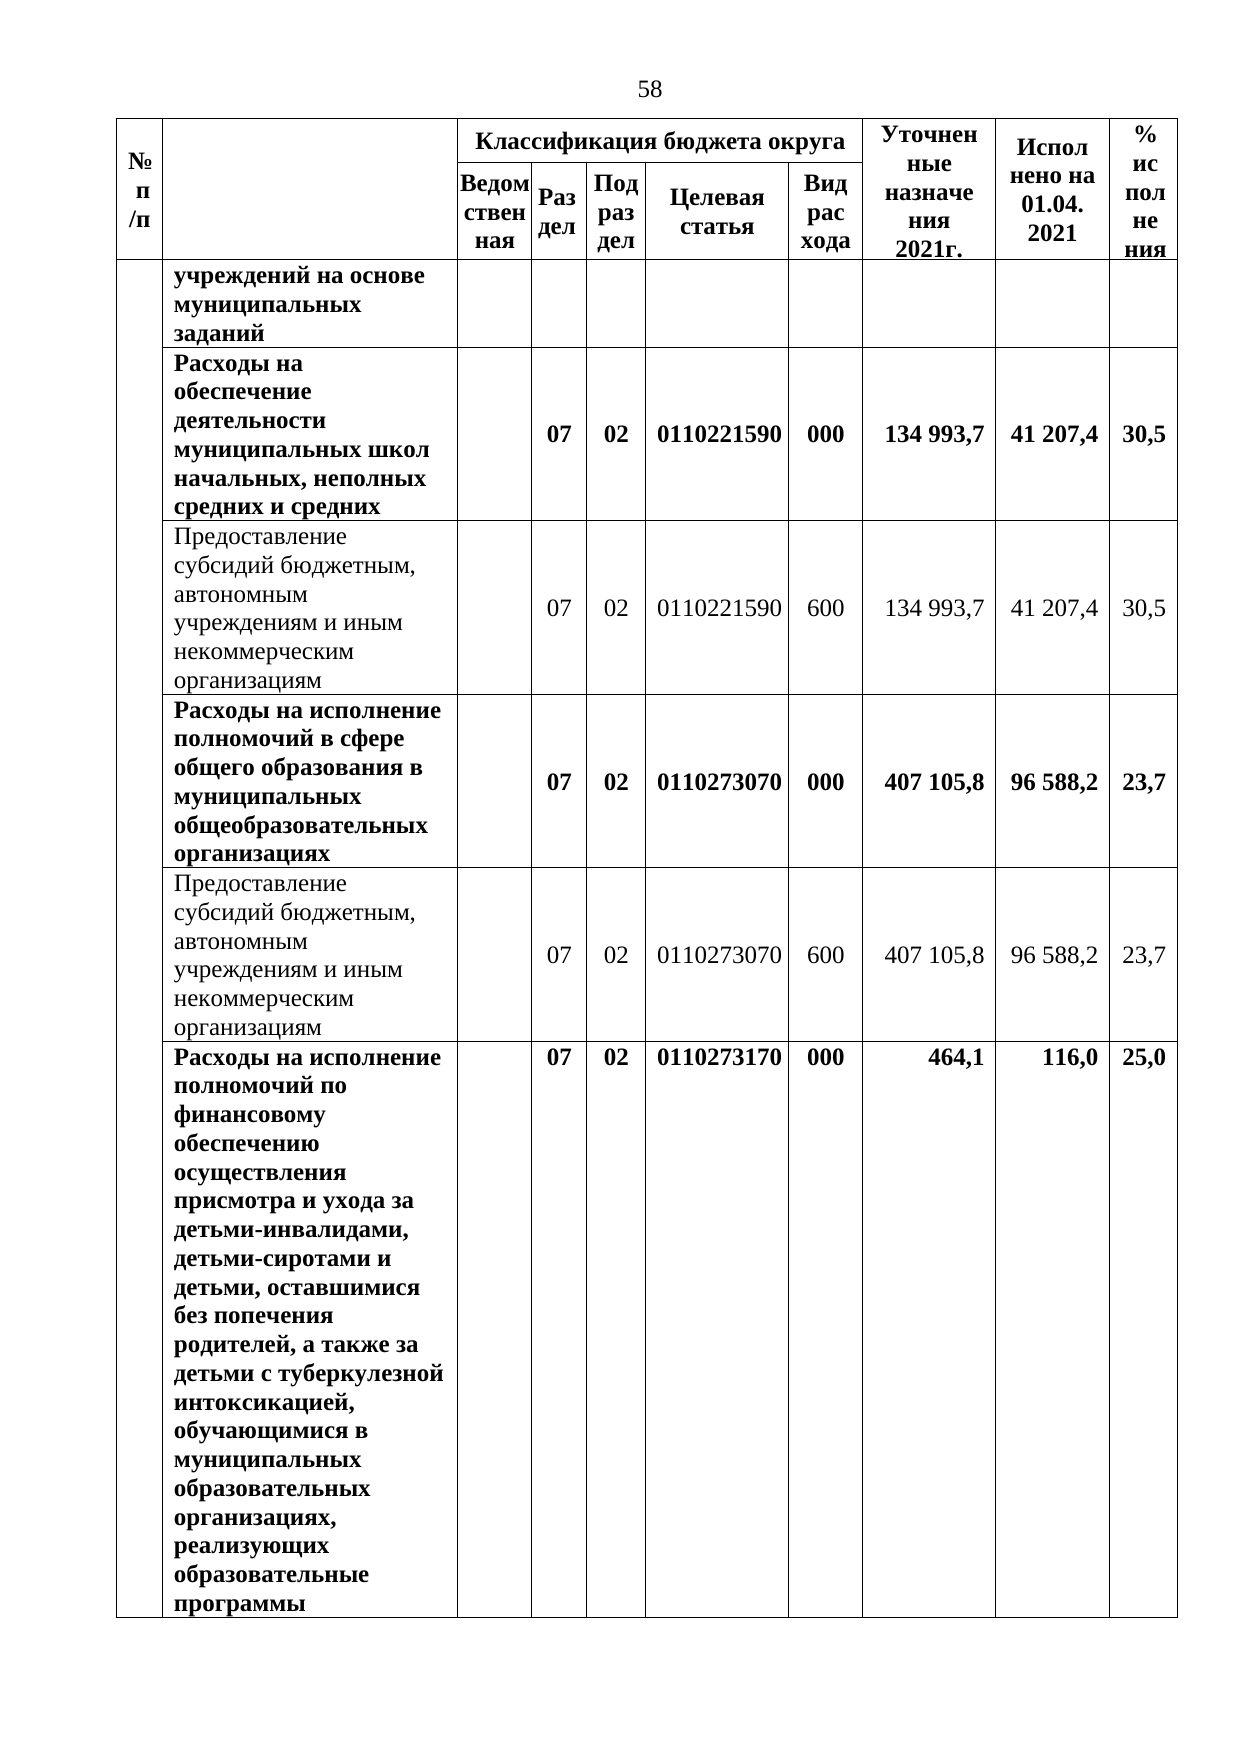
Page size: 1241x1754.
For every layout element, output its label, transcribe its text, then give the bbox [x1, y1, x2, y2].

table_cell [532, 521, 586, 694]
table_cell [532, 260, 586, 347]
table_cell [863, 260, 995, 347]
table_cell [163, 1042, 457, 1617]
table_cell Целевая статья [646, 163, 788, 259]
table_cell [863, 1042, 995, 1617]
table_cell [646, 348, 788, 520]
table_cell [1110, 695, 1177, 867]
table_cell Под раз дел [587, 163, 645, 259]
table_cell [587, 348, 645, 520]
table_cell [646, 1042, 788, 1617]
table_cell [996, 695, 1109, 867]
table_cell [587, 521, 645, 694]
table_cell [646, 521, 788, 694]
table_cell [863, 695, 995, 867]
table_header [163, 119, 457, 259]
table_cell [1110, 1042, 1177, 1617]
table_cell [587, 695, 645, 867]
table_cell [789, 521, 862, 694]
table_cell Раз дел [532, 163, 586, 259]
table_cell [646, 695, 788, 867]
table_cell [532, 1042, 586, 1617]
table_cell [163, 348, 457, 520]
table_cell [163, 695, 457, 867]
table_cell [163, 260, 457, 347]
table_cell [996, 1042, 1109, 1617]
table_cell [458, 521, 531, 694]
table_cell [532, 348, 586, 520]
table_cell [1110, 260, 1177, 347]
table_header % ис пол не ния [1110, 119, 1177, 259]
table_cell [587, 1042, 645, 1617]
table_header Испол нено на 01.04. 2021 [996, 119, 1109, 259]
table_header № п/п [117, 119, 162, 259]
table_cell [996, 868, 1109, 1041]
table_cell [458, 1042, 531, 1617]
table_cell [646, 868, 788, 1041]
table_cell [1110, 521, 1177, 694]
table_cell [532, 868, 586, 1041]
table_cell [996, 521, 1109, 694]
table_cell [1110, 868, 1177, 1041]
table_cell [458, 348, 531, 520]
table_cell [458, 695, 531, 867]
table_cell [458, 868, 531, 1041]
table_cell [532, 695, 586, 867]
table_header Уточненные назначе ния 2021г. [863, 119, 995, 259]
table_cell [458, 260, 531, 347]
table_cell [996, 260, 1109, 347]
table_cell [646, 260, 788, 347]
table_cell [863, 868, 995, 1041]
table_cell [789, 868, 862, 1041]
table_cell Ведомственная [458, 163, 531, 259]
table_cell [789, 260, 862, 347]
table_header Классификация бюджета округа [458, 119, 862, 162]
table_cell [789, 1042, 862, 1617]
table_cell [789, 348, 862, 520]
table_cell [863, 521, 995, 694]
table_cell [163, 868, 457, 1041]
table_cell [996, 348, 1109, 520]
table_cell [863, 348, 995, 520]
table_cell Вид рас хода [789, 163, 862, 259]
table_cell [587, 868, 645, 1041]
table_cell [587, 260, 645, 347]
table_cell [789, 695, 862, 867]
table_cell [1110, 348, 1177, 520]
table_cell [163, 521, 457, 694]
